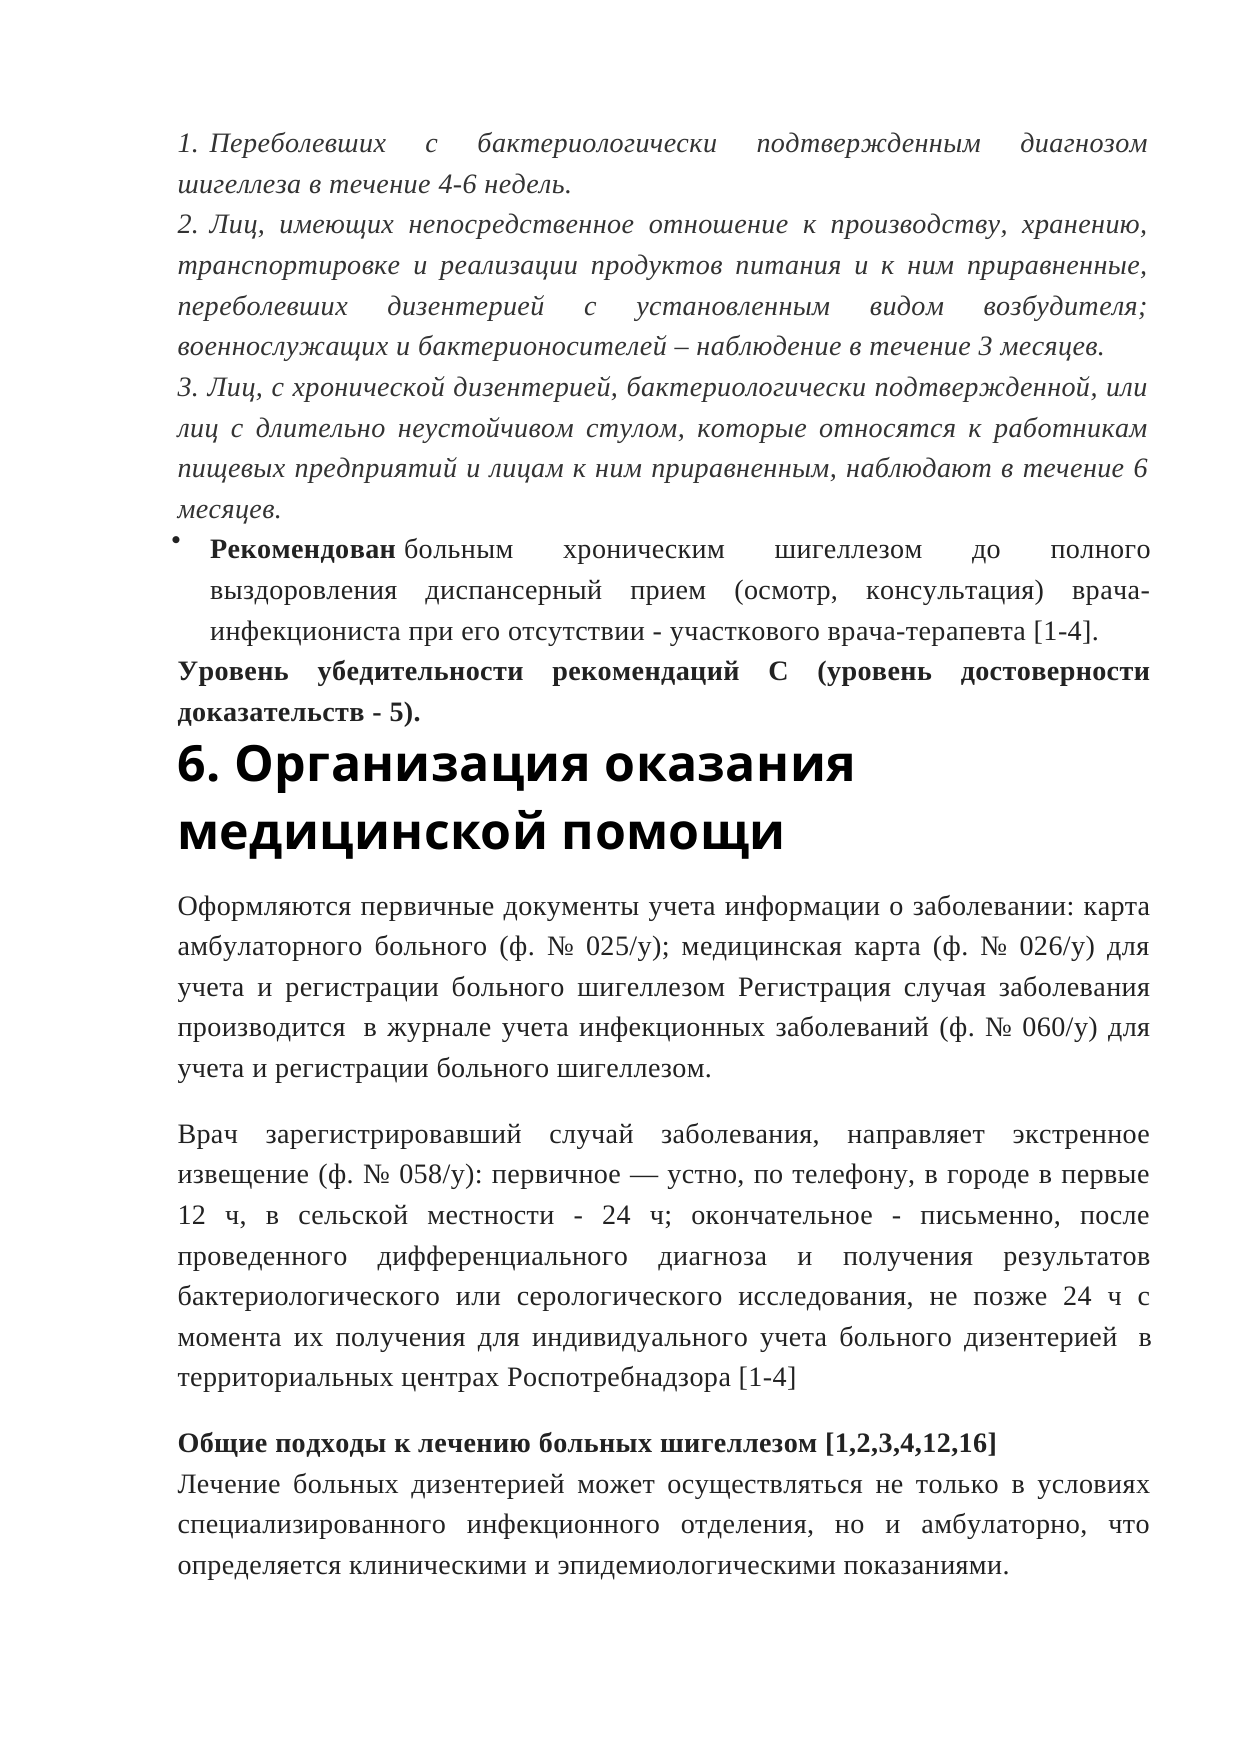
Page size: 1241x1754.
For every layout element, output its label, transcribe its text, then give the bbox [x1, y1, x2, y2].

list Рекомендован больным хроническим шигеллезом до полного выздоровления диспансерный прием (осмотр, консультация) врача-инфекциониста при его отсутствии - участкового врача-терапевта [1-4]. [172, 524, 1152, 646]
text 1. Переболевших с бактериологически подтвержденным диагнозом шигеллеза в течение 4-6 недель. [177, 118, 1152, 199]
text Уровень убедительности рекомендаций С (уровень достоверности доказательств - 5). [177, 646, 1152, 727]
text 3. Лиц, с хронической дизентерией, бактериологически подтвержденной, или лиц с длительно неустойчивом стулом, которые относятся к работникам пищевых предприятий и лицам к ним приравненным, наблюдают в течение 6 месяцев. [177, 362, 1152, 524]
text 6. Организация оказания медицинской помощи [177, 727, 1152, 864]
text 2. Лиц, имеющих непосредственное отношение к производству, хранению, транспортировке и реализации продуктов питания и к ним приравненные, переболевших дизентерией с установленным видом возбудителя; военнослужащих и бактерионосителей – наблюдение в течение 3 месяцев. [177, 199, 1152, 362]
text Врач зарегистрировавший случай заболевания, направляет экстренное извещение (ф. № 058/у): первичное — устно, по телефону, в городе в первые 12 ч, в сельской местности - 24 ч; окончательное - письменно, после проведенного дифференциального диагноза и получения результатов бактериологического или серологического исследования, не позже 24 ч с момента их получения для индивидуального учета больного дизентерией в территориальных центрах Роспотребнадзора [1-4] [177, 1108, 1152, 1393]
text Общие подходы к лечению больных шигеллезом [1,2,3,4,12,16] [177, 1418, 1152, 1458]
text Оформляются первичные документы учета информации о заболевании: карта амбулаторного больного (ф. № 025/у); медицинская карта (ф. № 026/у) для учета и регистрации больного шигеллезом Регистрация случая заболевания производится в журнале учета инфекционных заболеваний (ф. № 060/у) для учета и регистрации больного шигеллезом. [177, 880, 1152, 1083]
text Лечение больных дизентерией может осуществляться не только в условиях специализированного инфекционного отделения, но и амбулаторно, что определяется клиническими и эпидемиологическими показаниями. [177, 1458, 1152, 1580]
